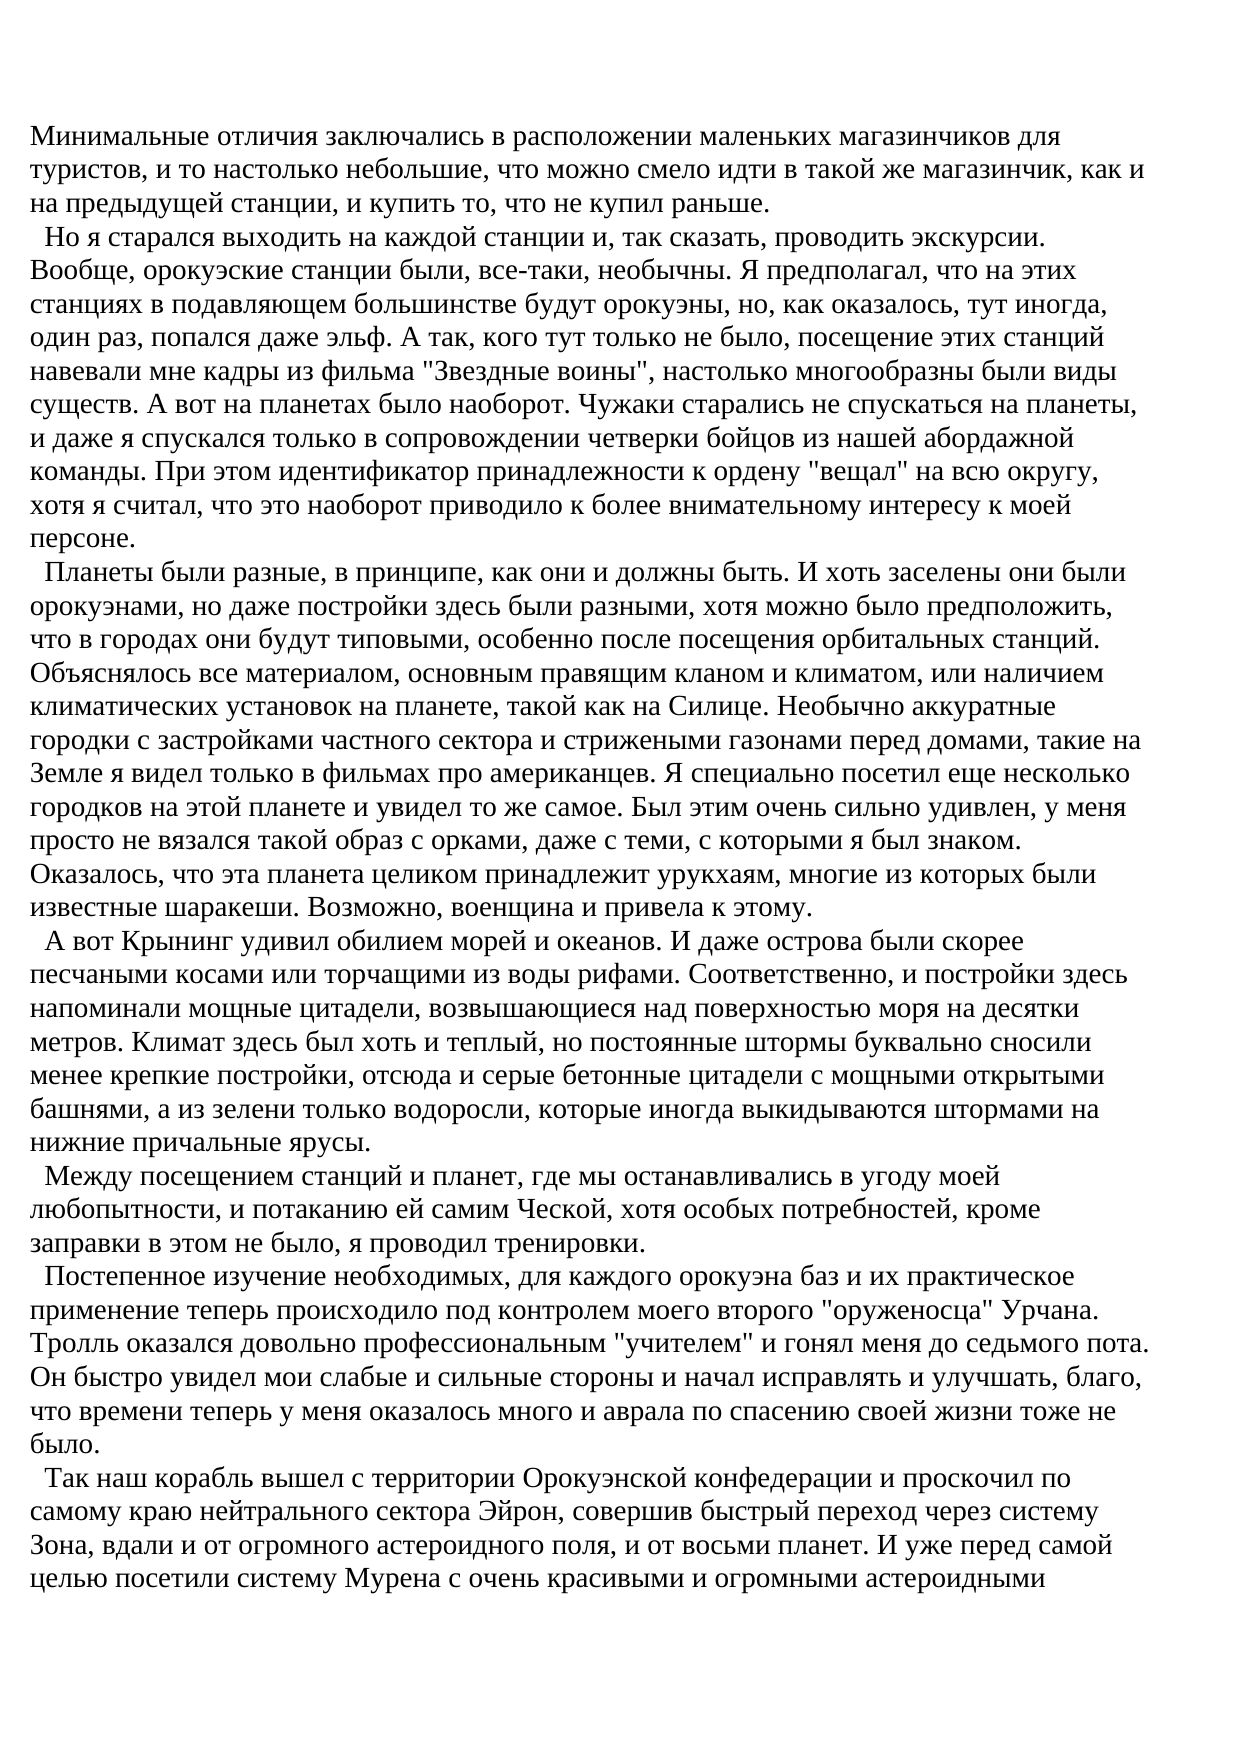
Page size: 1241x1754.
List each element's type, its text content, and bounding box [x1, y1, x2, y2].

text Но я старался выходить на каждой станции и, так сказать, проводить экскурсии. Вообще, орокуэские станции были, все-таки, необычны. Я предполагал, что на этих станциях в подавляющем большинстве будут орокуэны, но, как оказалось, тут иногда, один раз, попался даже эльф. А так, кого тут только не было, посещение этих станций навевали мне кадры из фильма "Звездные воины", настолько многообразны были виды существ. А вот на планетах было наоборот. Чужаки старались не спускаться на планеты, и даже я спускался только в сопровождении четверки бойцов из нашей абордажной команды. При этом идентификатор принадлежности к ордену "вещал" на всю округу, хотя я считал, что это наоборот приводило к более внимательному интересу к моей персоне. [29, 219, 1152, 554]
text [29, 118, 1152, 219]
text Между посещением станций и планет, где мы останавливались в угоду моей любопытности, и потаканию ей самим Ческой, хотя особых потребностей, кроме заправки в этом не было, я проводил тренировки. [29, 1158, 1152, 1258]
text Планеты были разные, в принципе, как они и должны быть. И хоть заселены они были орокуэнами, но даже постройки здесь были разными, хотя можно было предположить, что в городах они будут типовыми, особенно после посещения орбитальных станций. Объяснялось все материалом, основным правящим кланом и климатом, или наличием климатических установок на планете, такой как на Силице. Необычно аккуратные городки с застройками частного сектора и стрижеными газонами перед домами, такие на Земле я видел только в фильмах про американцев. Я специально посетил еще несколько городков на этой планете и увидел то же самое. Был этим очень сильно удивлен, у меня просто не вязался такой образ с орками, даже с теми, с которыми я был знаком. Оказалось, что эта планета целиком принадлежит урукхаям, многие из которых были известные шаракеши. Возможно, военщина и привела к этому. [29, 554, 1152, 923]
text А вот Крынинг удивил обилием морей и океанов. И даже острова были скорее песчаными косами или торчащими из воды рифами. Соответственно, и постройки здесь напоминали мощные цитадели, возвышающиеся над поверхностью моря на десятки метров. Климат здесь был хоть и теплый, но постоянные штормы буквально сносили менее крепкие постройки, отсюда и серые бетонные цитадели с мощными открытыми башнями, а из зелени только водоросли, которые иногда выкидываются штормами на нижние причальные ярусы. [29, 923, 1152, 1158]
text Постепенное изучение необходимых, для каждого орокуэна баз и их практическое применение теперь происходило под контролем моего второго "оруженосца" Урчана. Тролль оказался довольно профессиональным "учителем" и гонял меня до седьмого пота. Он быстро увидел мои слабые и сильные стороны и начал исправлять и улучшать, благо, что времени теперь у меня оказалось много и аврала по спасению своей жизни тоже не было. [29, 1258, 1152, 1460]
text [29, 1460, 1152, 1594]
